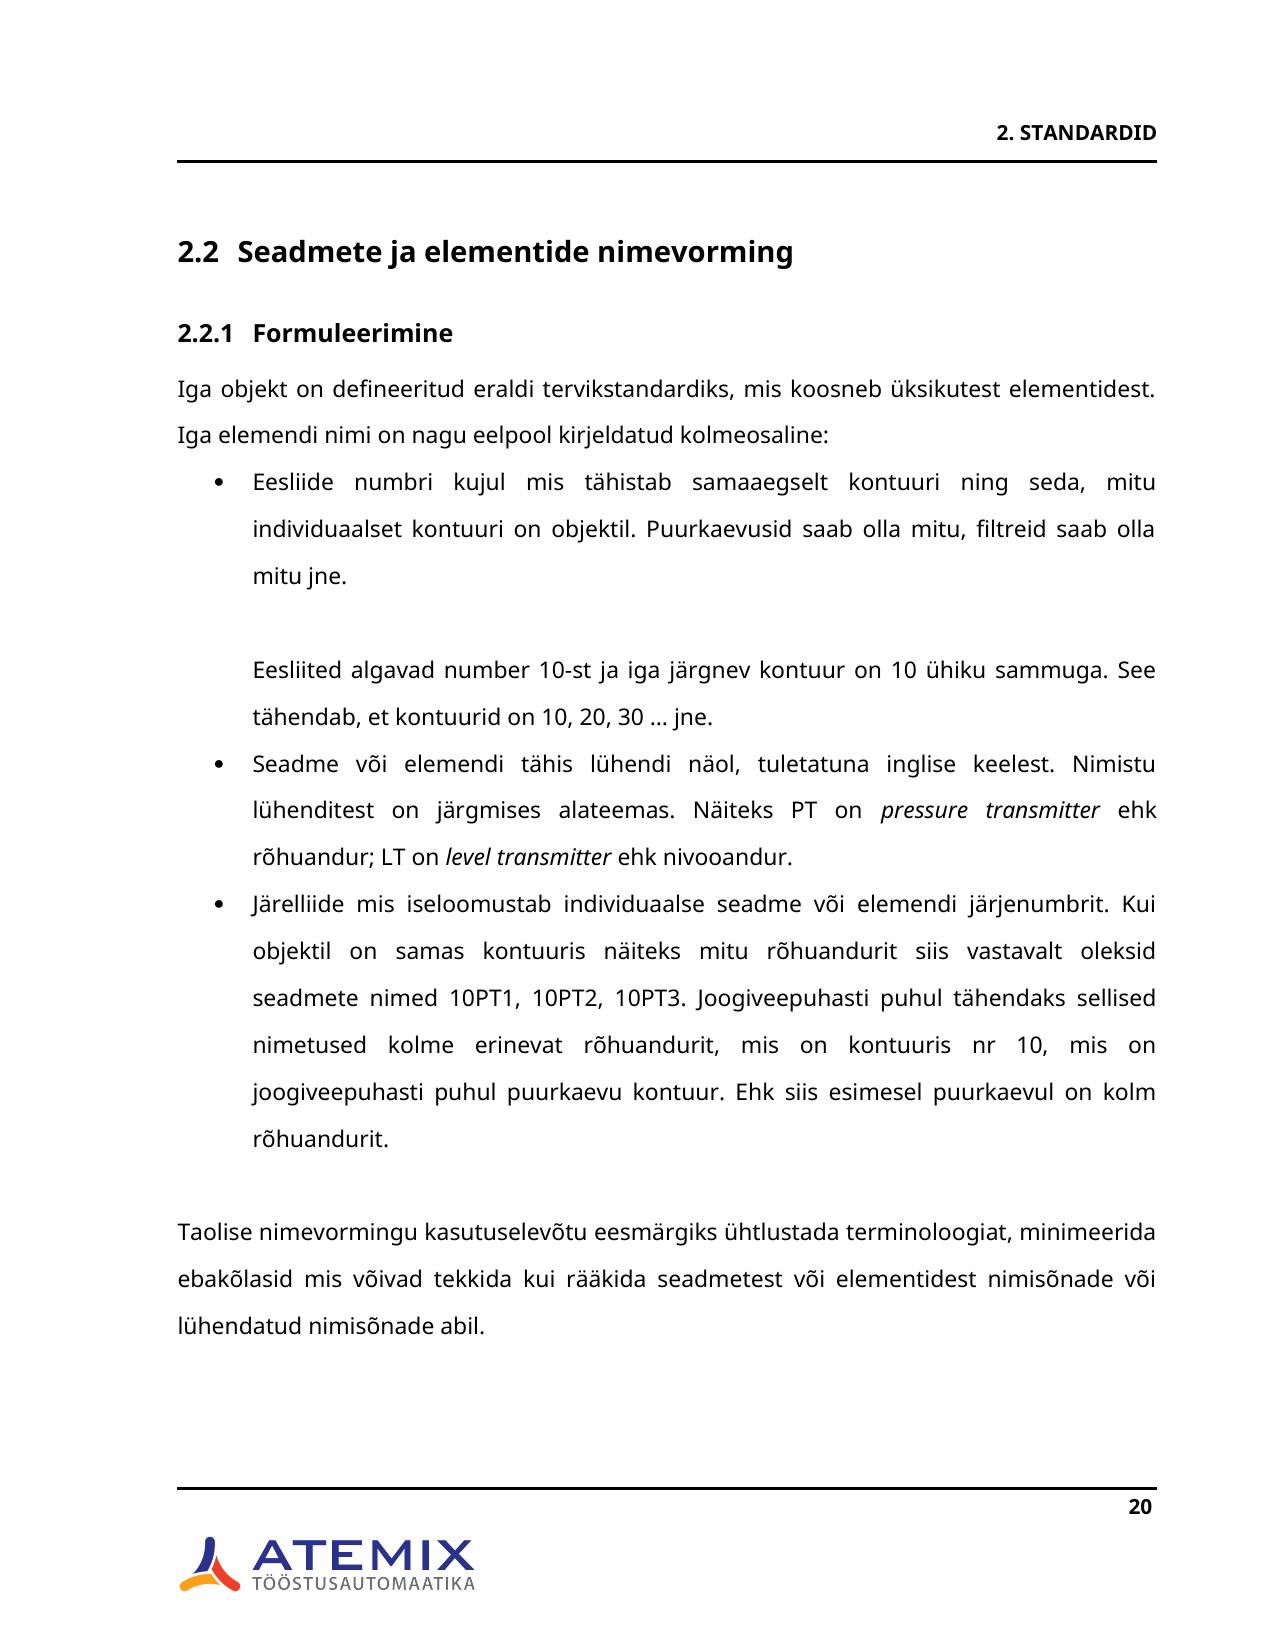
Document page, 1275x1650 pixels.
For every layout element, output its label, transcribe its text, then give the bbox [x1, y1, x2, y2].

text Taolise nimevormingu kasutuselevõtu eesmärgiks ühtlustada terminoloogiat, minimeerida ebakõlasid mis võivad tekkida kui rääkida seadmetest või elementidest nimisõnade või lühendatud nimisõnade abil. [177, 1216, 1157, 1341]
list Eesliide numbri kujul mis tähistab samaaegselt kontuuri ning seda, mitu individuaalset kontuuri on objektil. Puurkaevusid saab olla mitu, filtreid saab olla mitu jne. Eesliited algavad number 10-st ja iga järgnev kontuur on 10 ühiku sammuga. See tähendab, et kontuurid on 10, 20, 30 … jne. [215, 466, 1157, 732]
subtitle Seadmete ja elementide nimevorming [177, 231, 1157, 271]
text Iga objekt on defineeritud eraldi tervikstandardiks, mis koosneb üksikutest elementidest. Iga elemendi nimi on nagu eelpool kirjeldatud kolmeosaline: [177, 373, 1157, 451]
list Järelliide mis iseloomustab individuaalse seadme või elemendi järjenumbrit. Kui objektil on samas kontuuris näiteks mitu rõhuandurit siis vastavalt oleksid seadmete nimed 10PT1, 10PT2, 10PT3. Joogiveepuhasti puhul tähendaks sellised nimetused kolme erinevat rõhuandurit, mis on kontuuris nr 10, mis on joogiveepuhasti puhul puurkaevu kontuur. Ehk siis esimesel puurkaevul on kolm rõhuandurit. [215, 888, 1157, 1154]
picture [177, 1534, 475, 1594]
subtitle Formuleerimine [177, 315, 1157, 349]
list Seadme või elemendi tähis lühendi näol, tuletatuna inglise keelest. Nimistu lühenditest on järgmises alateemas. Näiteks PT on pressure transmitter ehk rõhuandur; LT on level transmitter ehk nivooandur. [215, 748, 1157, 873]
